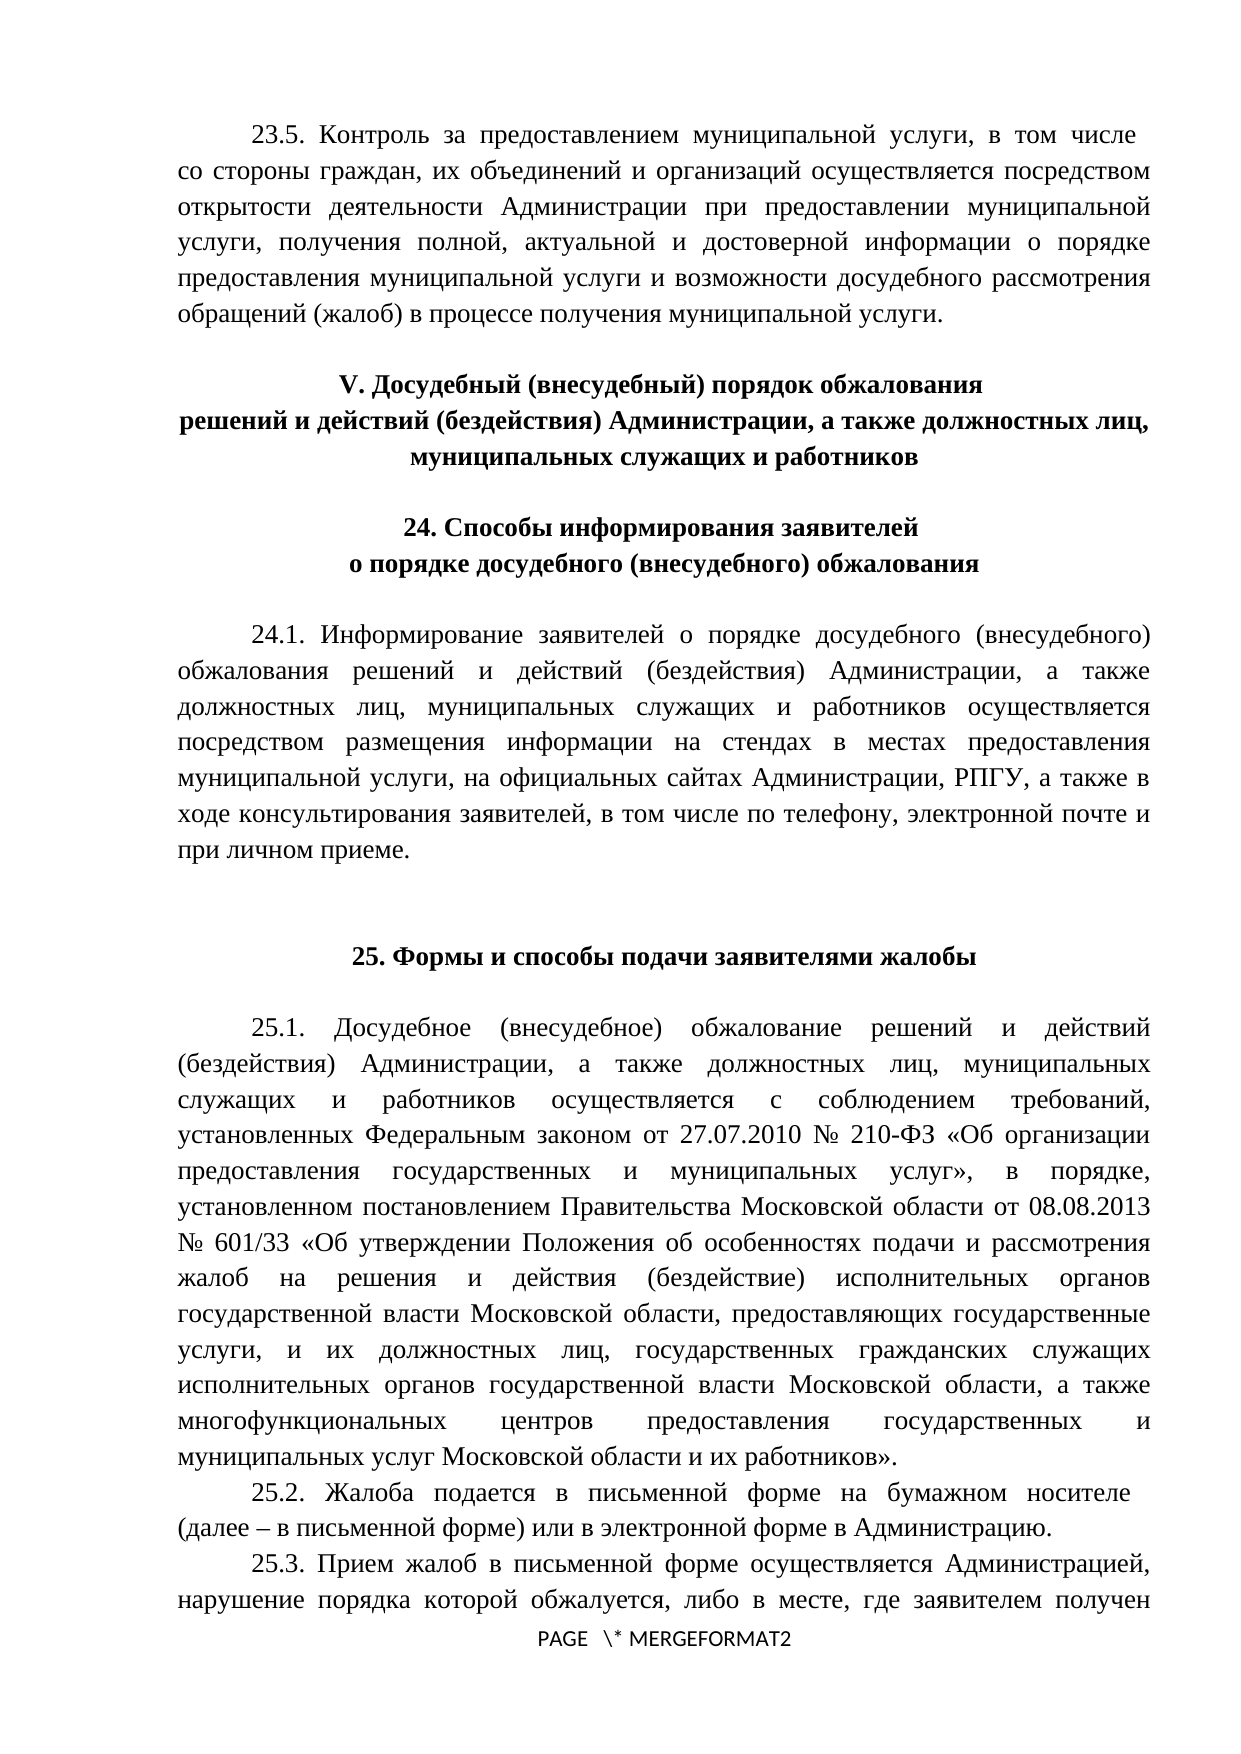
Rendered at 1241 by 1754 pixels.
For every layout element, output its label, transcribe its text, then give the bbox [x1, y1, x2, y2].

text 25.2. Жалоба подается в письменной форме на бумажном носителе (далее – в письменной форме) или в электронной форме в Администрацию. [177, 1476, 1152, 1543]
text 24.1. Информирование заявителей о порядке досудебного (внесудебного) обжалования решений и действий (бездействия) Администрации, а также должностных лиц, муниципальных служащих и работников осуществляется посредством размещения информации на стендах в местах предоставления муниципальной услуги, на официальных сайтах Администрации, РПГУ, а также в ходе консультирования заявителей, в том числе по телефону, электронной почте и при личном приеме. [177, 618, 1152, 864]
text 25.1. Досудебное (внесудебное) обжалование решений и действий (бездействия) Администрации, а также должностных лиц, муниципальных служащих и работников осуществляется с соблюдением требований, установленных Федеральным законом от 27.07.2010 № 210-ФЗ «Об организации предоставления государственных и муниципальных услуг», в порядке, установленном постановлением Правительства Московской области от 08.08.2013 № 601/33 «Об утверждении Положения об особенностях подачи и рассмотрения жалоб на решения и действия (бездействие) исполнительных органов государственной власти Московской области, предоставляющих государственные услуги, и их должностных лиц, государственных гражданских служащих исполнительных органов государственной власти Московской области, а также многофункциональных центров предоставления государственных и муниципальных услуг Московской области и их работников». [177, 1011, 1152, 1471]
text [177, 1547, 1152, 1614]
subtitle 25. Формы и способы подачи заявителями жалобы [177, 940, 1152, 971]
subtitle 24. Способы информирования заявителей о порядке досудебного (внесудебного) обжалования [177, 511, 1152, 578]
list 23.5. Контроль за предоставлением муниципальной услуги, в том числе со стороны граждан, их объединений и организаций осуществляется посредством открытости деятельности Администрации при предоставлении муниципальной услуги, получения полной, актуальной и достоверной информации о порядке предоставления муниципальной услуги и возможности досудебного рассмотрения обращений (жалоб) в процессе получения муниципальной услуги. [177, 118, 1152, 328]
subtitle V. Досудебный (внесудебный) порядок обжалования решений и действий (бездействия) Администрации, а также должностных лиц, муниципальных служащих и работников [177, 368, 1152, 471]
